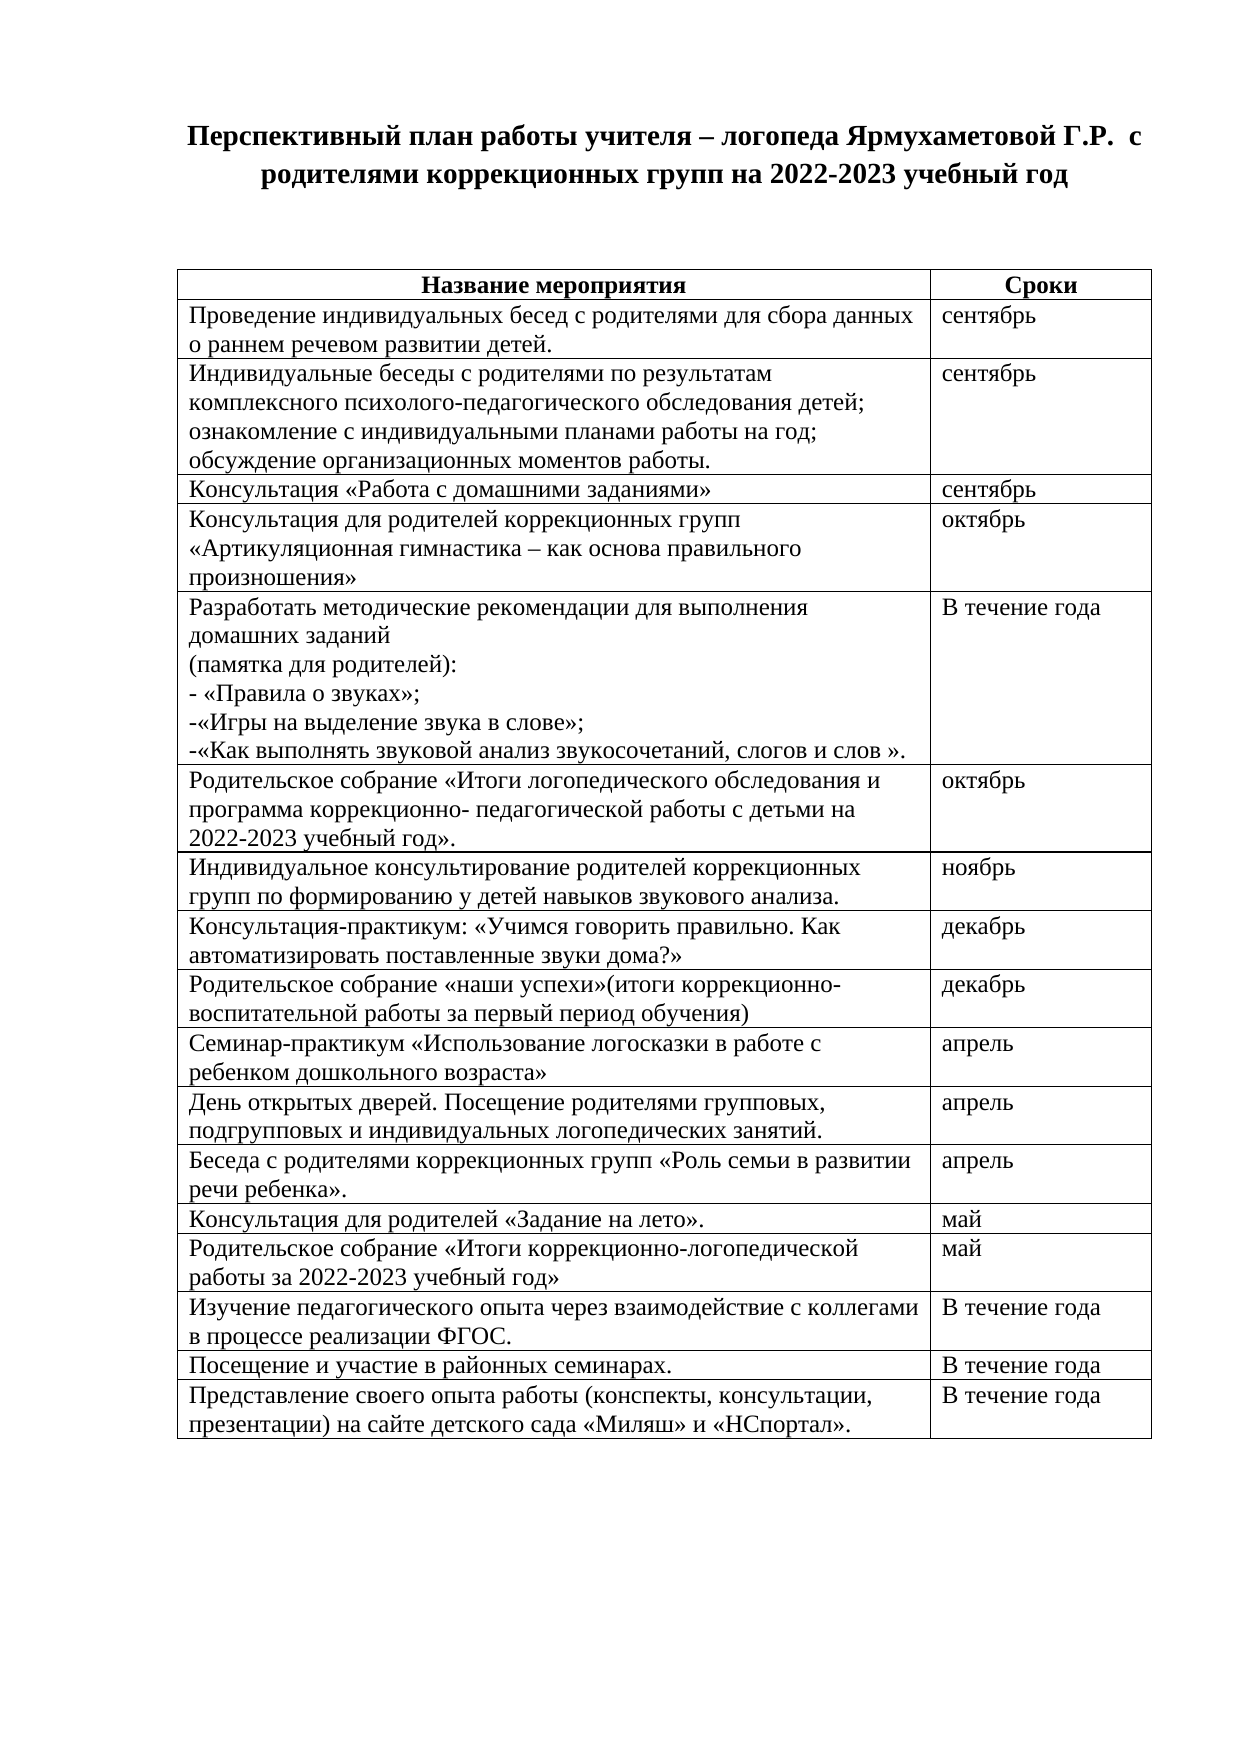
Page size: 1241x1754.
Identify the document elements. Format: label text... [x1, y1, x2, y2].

table_cell Консультация-практикум: «Учимся говорить правильно. Как автоматизировать поставленные звуки дома?» [178, 911, 930, 968]
table_cell Консультация для родителей коррекционных групп «Артикуляционная гимнастика – как основа правильного произношения» [178, 504, 930, 591]
table_cell Родительское собрание «Итоги коррекционно-логопедической работы за 2022-2023 учебный год» [178, 1234, 930, 1291]
table_cell Родительское собрание «наши успехи»(итоги коррекционно-воспитательной работы за первый период обучения) [178, 970, 930, 1027]
table_cell Проведение индивидуальных бесед с родителями для сбора данных о раннем речевом развитии детей. [178, 300, 930, 357]
table_header Название мероприятия [178, 270, 930, 299]
table_cell В течение года [931, 592, 1151, 764]
table_cell апрель [931, 1028, 1151, 1086]
table_cell Беседа с родителями коррекционных групп «Роль семьи в развитии речи ребенка». [178, 1145, 930, 1203]
table_cell декабрь [931, 911, 1151, 968]
table_cell май [931, 1234, 1151, 1291]
table_cell май [931, 1204, 1151, 1232]
table_cell В течение года [931, 1351, 1151, 1379]
table_cell октябрь [931, 504, 1151, 591]
table_header Сроки [931, 270, 1151, 299]
table_cell Разработать методические рекомендации для выполнения домашних заданий (памятка для родителей): - «Правила о звуках»; -«Игры на выделение звука в слове»; -«Как выполнять звуковой анализ звукосочетаний, слогов и слов ». [178, 592, 930, 764]
table_cell Консультация для родителей «Задание на лето». [178, 1204, 930, 1232]
text Перспективный план работы учителя – логопеда Ярмухаметовой Г.Р. с родителями коррекционных групп на 2022-2023 учебный год [177, 118, 1152, 190]
table_cell сентябрь [931, 475, 1151, 503]
table_cell Индивидуальное консультирование родителей коррекционных групп по формированию у детей навыков звукового анализа. [178, 853, 930, 910]
table_cell Семинар-практикум «Использование логосказки в работе с ребенком дошкольного возраста» [178, 1028, 930, 1086]
table_cell Представление своего опыта работы (конспекты, консультации, презентации) на сайте детского сада «Миляш» и «НСпортал». [178, 1380, 930, 1438]
table_cell декабрь [931, 970, 1151, 1027]
table_cell апрель [931, 1145, 1151, 1203]
table_cell Родительское собрание «Итоги логопедического обследования и программа коррекционно- педагогической работы с детьми на 2022-2023 учебный год». [178, 765, 930, 851]
table_cell Консультация «Работа с домашними заданиями» [178, 475, 930, 503]
table_cell сентябрь [931, 300, 1151, 357]
table_cell октябрь [931, 765, 1151, 851]
table_cell В течение года [931, 1380, 1151, 1438]
table_cell В течение года [931, 1292, 1151, 1349]
table_cell апрель [931, 1087, 1151, 1144]
table_cell Изучение педагогического опыта через взаимодействие с коллегами в процессе реализации ФГОС. [178, 1292, 930, 1349]
table_cell Посещение и участие в районных семинарах. [178, 1351, 930, 1379]
table_cell День открытых дверей. Посещение родителями групповых, подгрупповых и индивидуальных логопедических занятий. [178, 1087, 930, 1144]
table_cell сентябрь [931, 359, 1151, 473]
table_cell Индивидуальные беседы с родителями по результатам комплексного психолого-педагогического обследования детей; ознакомление с индивидуальными планами работы на год; обсуждение организационных моментов работы. [178, 359, 930, 473]
table_cell ноябрь [931, 853, 1151, 910]
